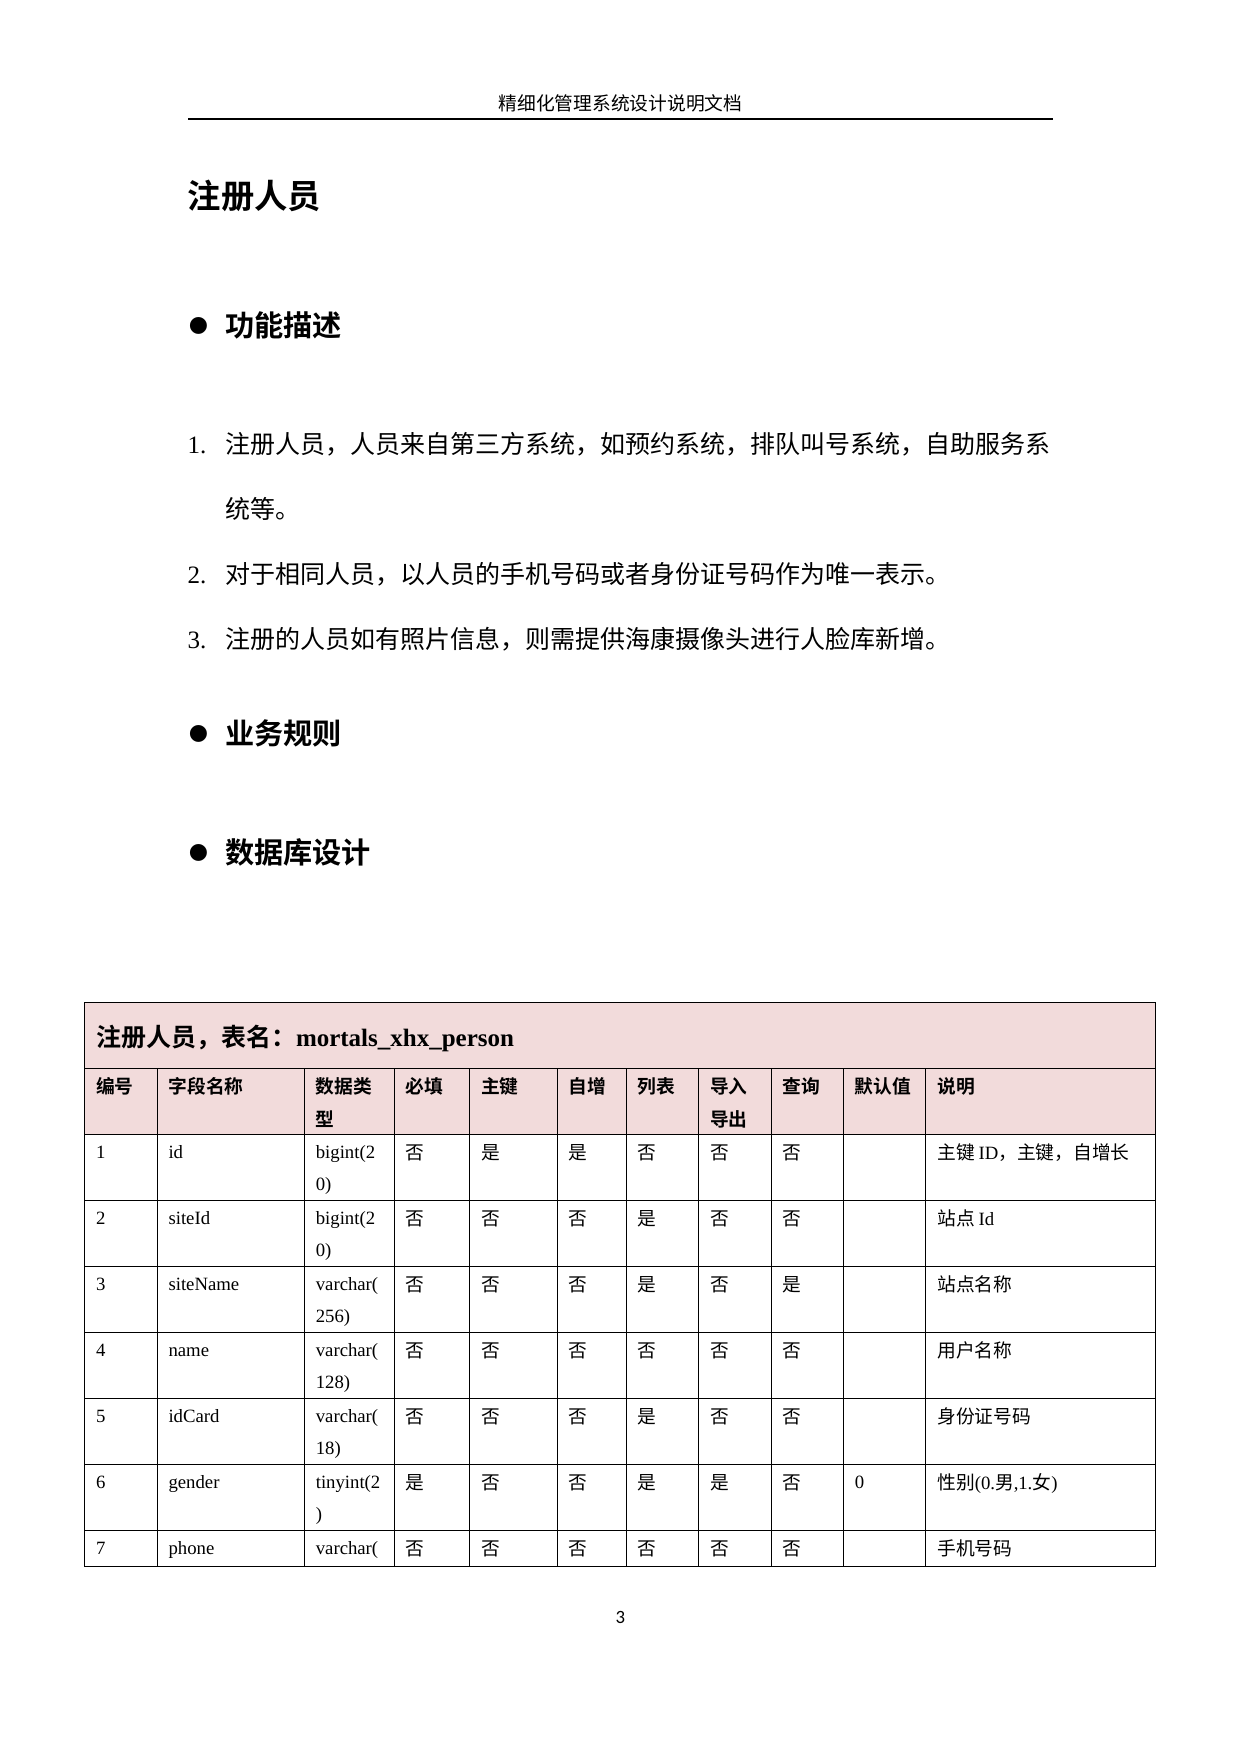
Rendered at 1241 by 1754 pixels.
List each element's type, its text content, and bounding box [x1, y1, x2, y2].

table_cell 否 [558, 1333, 626, 1398]
table_cell gender [158, 1465, 304, 1530]
table_cell 否 [772, 1531, 843, 1566]
table_cell 站点名称 [926, 1267, 1155, 1332]
table_cell 否 [558, 1465, 626, 1530]
table_cell 是 [627, 1267, 698, 1332]
table_cell 否 [395, 1531, 469, 1566]
table_cell 否 [395, 1267, 469, 1332]
table_cell 否 [627, 1531, 698, 1566]
table_cell 否 [558, 1267, 626, 1332]
table_cell 否 [627, 1135, 698, 1200]
table_cell 必填 [395, 1069, 469, 1134]
table_cell [85, 1531, 157, 1566]
table_cell 否 [470, 1201, 557, 1266]
table_cell varchar(128) [305, 1333, 394, 1398]
table_cell 列表 [627, 1069, 698, 1134]
table_cell 说明 [926, 1069, 1155, 1134]
table_cell 否 [558, 1531, 626, 1566]
table_cell 否 [772, 1135, 843, 1200]
table_cell varchar(20) [305, 1531, 394, 1566]
table_cell 否 [558, 1399, 626, 1464]
subtitle 功能描述 [187, 291, 1053, 356]
table_cell 性别(0.男,1.女) [926, 1465, 1155, 1530]
table_cell 字段名称 [158, 1069, 304, 1134]
table_cell 站点Id [926, 1201, 1155, 1266]
table_cell 编号 [85, 1069, 157, 1134]
table_cell siteId [158, 1201, 304, 1266]
table_cell 用户名称 [926, 1333, 1155, 1398]
table_cell [85, 1399, 157, 1464]
table_cell 否 [699, 1267, 771, 1332]
table_cell bigint(20) [305, 1135, 394, 1200]
table_cell 否 [699, 1201, 771, 1266]
subtitle 业务规则 [187, 699, 1053, 764]
table_cell 否 [772, 1465, 843, 1530]
table_cell [85, 1333, 157, 1398]
table_cell name [158, 1333, 304, 1398]
table_cell tinyint(2) [305, 1465, 394, 1530]
table_cell varchar(18) [305, 1399, 394, 1464]
table_cell phone [158, 1531, 304, 1566]
table_cell 否 [470, 1465, 557, 1530]
table_cell [844, 1531, 925, 1566]
table_cell 否 [627, 1333, 698, 1398]
table_cell bigint(20) [305, 1201, 394, 1266]
table_cell 0 [844, 1465, 925, 1530]
table_cell 查询 [772, 1069, 843, 1134]
table_cell 主键ID，主键，自增长 [926, 1135, 1155, 1200]
table_cell 否 [699, 1531, 771, 1566]
table_cell 否 [395, 1399, 469, 1464]
table_cell 否 [470, 1399, 557, 1464]
table_cell 否 [699, 1333, 771, 1398]
table_cell [844, 1399, 925, 1464]
table_cell 否 [772, 1399, 843, 1464]
table_cell [844, 1201, 925, 1266]
subtitle 注册人员 [187, 162, 1053, 227]
table_cell [85, 1267, 157, 1332]
list 注册人员，人员来自第三方系统，如预约系统，排队叫号系统，自助服务系统等。 [187, 410, 1053, 540]
table_cell 是 [627, 1465, 698, 1530]
table_cell [844, 1135, 925, 1200]
table_header 注册人员，表名：mortals_xhx_person [85, 1003, 1155, 1068]
table_cell 自增 [558, 1069, 626, 1134]
table_cell 否 [558, 1201, 626, 1266]
table_cell 身份证号码 [926, 1399, 1155, 1464]
table_cell [844, 1333, 925, 1398]
table_cell 手机号码 [926, 1531, 1155, 1566]
table_cell 是 [395, 1465, 469, 1530]
subtitle 数据库设计 [187, 818, 1053, 883]
table_cell 否 [395, 1333, 469, 1398]
table_cell 否 [395, 1201, 469, 1266]
list 注册的人员如有照片信息，则需提供海康摄像头进行人脸库新增。 [187, 605, 1053, 670]
table_cell 是 [627, 1399, 698, 1464]
table_cell [85, 1465, 157, 1530]
table_cell idCard [158, 1399, 304, 1464]
table_cell siteName [158, 1267, 304, 1332]
table_cell [85, 1135, 157, 1200]
table_cell 否 [470, 1267, 557, 1332]
table_cell 否 [699, 1135, 771, 1200]
table_cell 否 [395, 1135, 469, 1200]
table_cell 数据类型 [305, 1069, 394, 1134]
table_cell varchar(256) [305, 1267, 394, 1332]
table_cell 导入导出 [699, 1069, 771, 1134]
table_cell [844, 1267, 925, 1332]
table_cell 是 [699, 1465, 771, 1530]
table_cell 否 [470, 1333, 557, 1398]
table_cell [85, 1201, 157, 1266]
table_cell 否 [470, 1531, 557, 1566]
table_cell 主键 [470, 1069, 557, 1134]
list 对于相同人员，以人员的手机号码或者身份证号码作为唯一表示。 [187, 540, 1053, 605]
table_cell 是 [558, 1135, 626, 1200]
table_cell 否 [772, 1201, 843, 1266]
table_cell 是 [627, 1201, 698, 1266]
table_cell 是 [772, 1267, 843, 1332]
table_cell 否 [772, 1333, 843, 1398]
table_cell 默认值 [844, 1069, 925, 1134]
table_cell 否 [699, 1399, 771, 1464]
table_cell id [158, 1135, 304, 1200]
table_cell 是 [470, 1135, 557, 1200]
